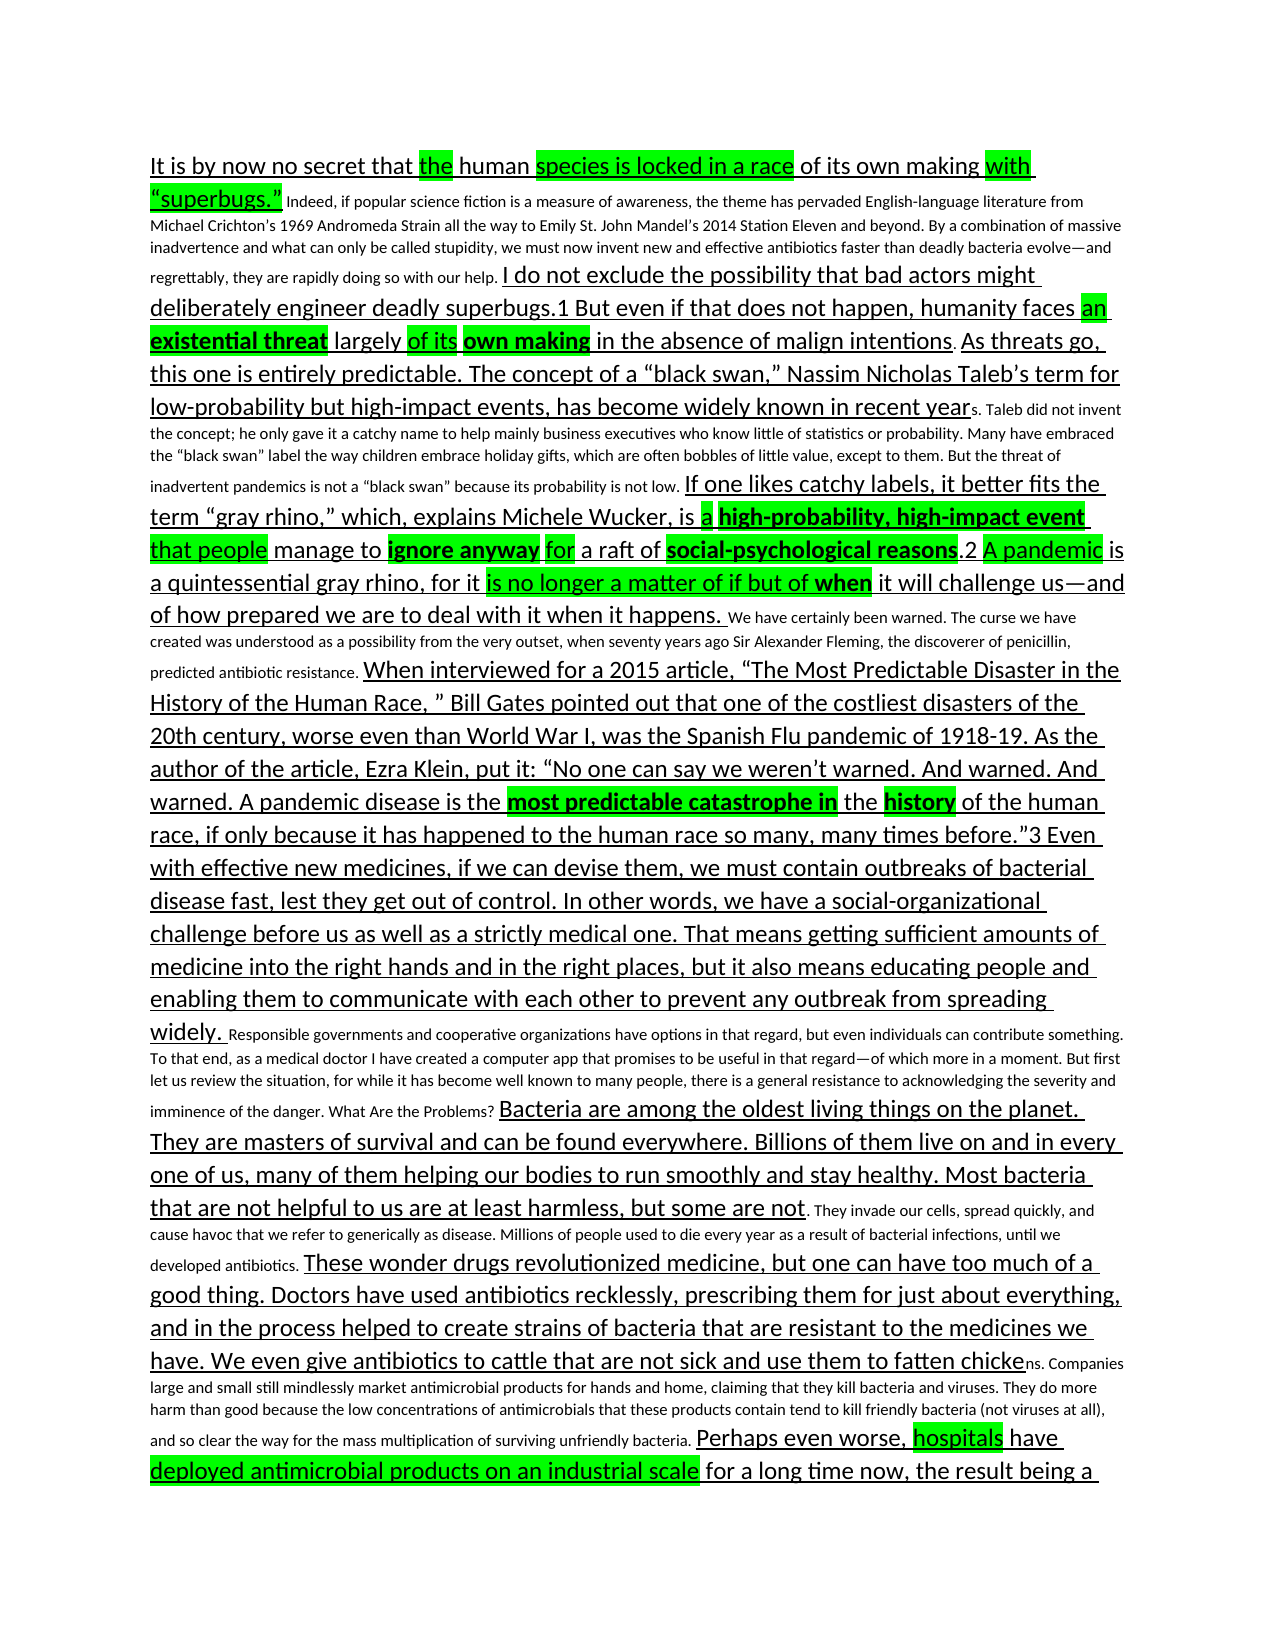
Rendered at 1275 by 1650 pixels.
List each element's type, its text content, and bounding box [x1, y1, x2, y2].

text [150, 594, 1125, 1486]
